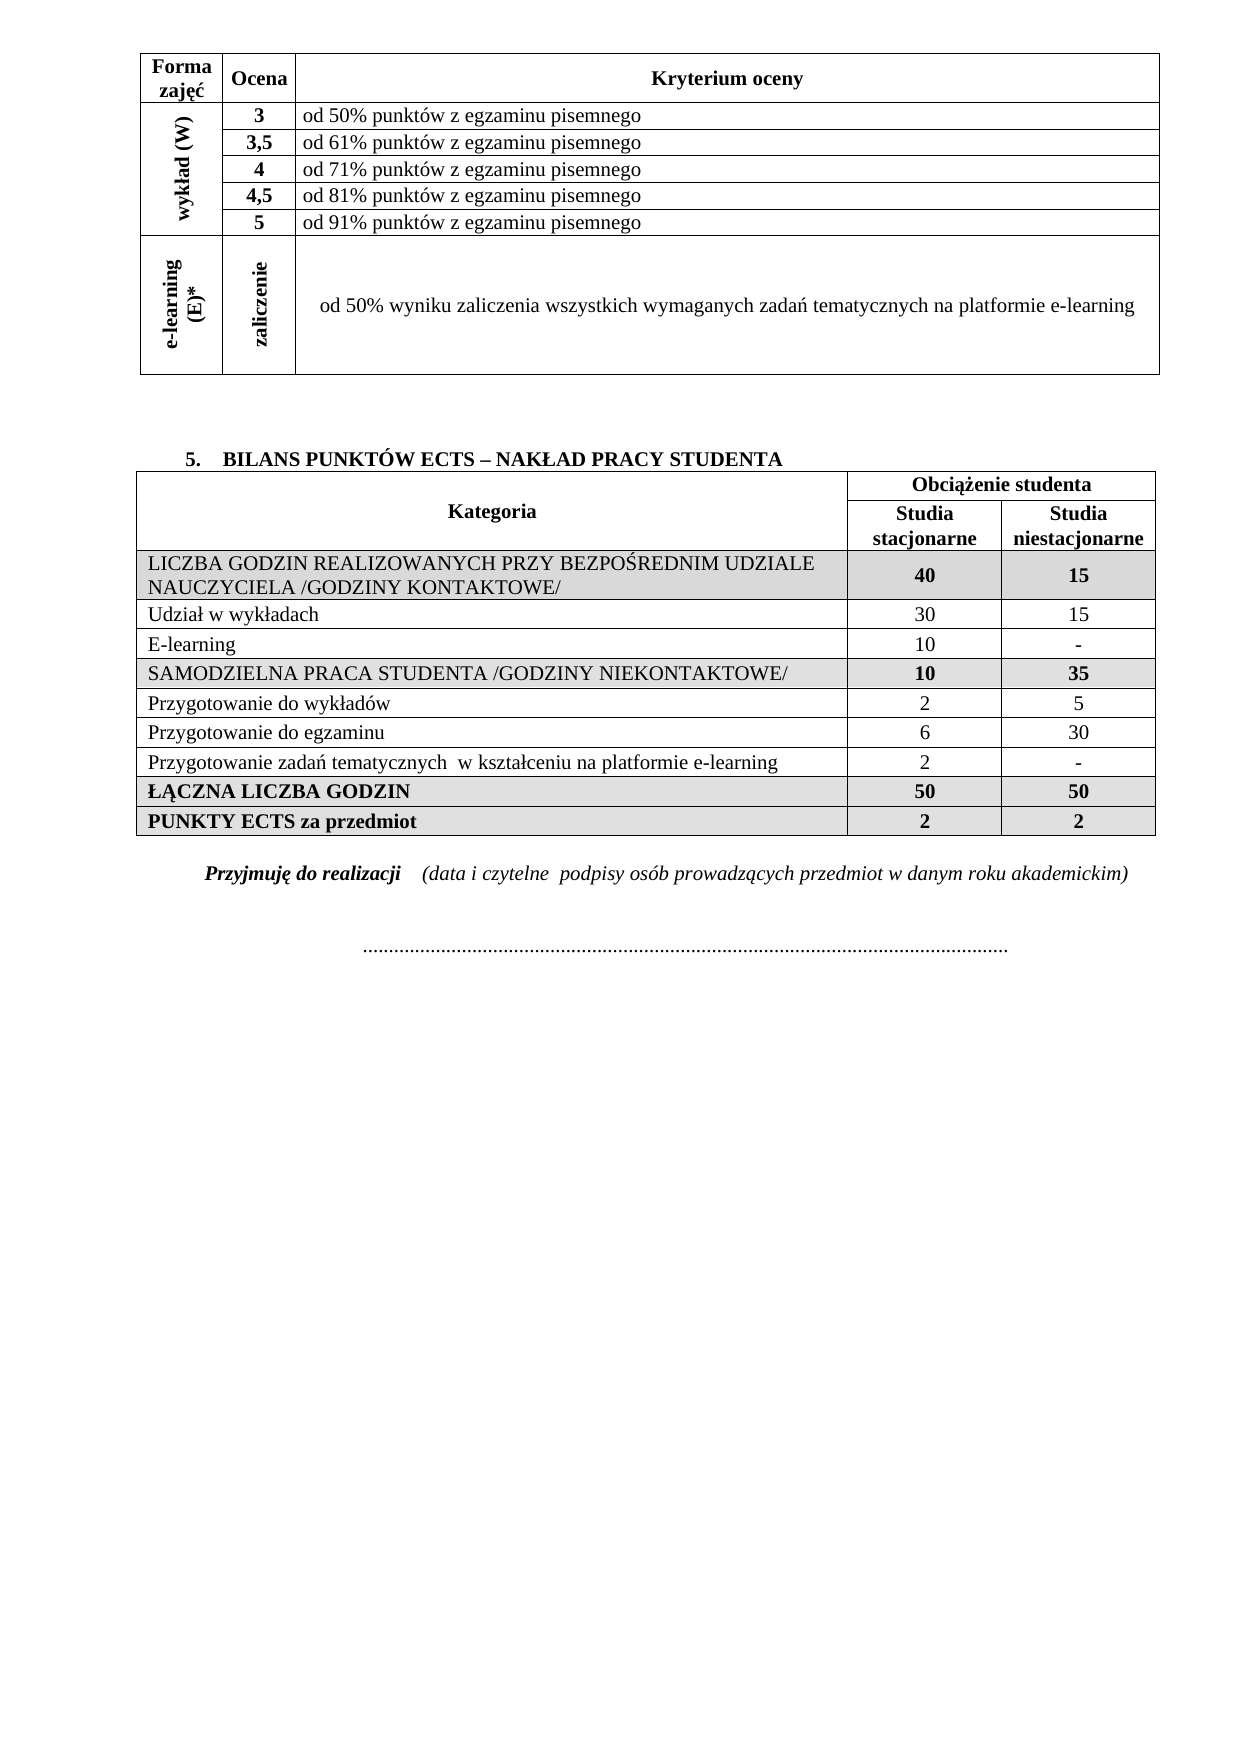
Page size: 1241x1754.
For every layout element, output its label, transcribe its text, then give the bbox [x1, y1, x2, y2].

table_cell 15 [1002, 551, 1155, 599]
table_cell Udział w wykładach [137, 600, 847, 628]
table_cell zaliczenie [223, 236, 295, 373]
table_cell 5 [223, 210, 295, 235]
table_cell 10 [848, 659, 1001, 687]
table_header Obciążenie studenta [848, 472, 1155, 500]
table_cell 3 [223, 103, 295, 129]
text ............................................................................................................................ [148, 933, 1185, 957]
table_cell 4 [223, 156, 295, 182]
table_cell od 50% punktów z egzaminu pisemnego [296, 103, 1159, 129]
table_cell 2 [848, 748, 1001, 776]
table_cell 2 [848, 689, 1001, 717]
table_cell 50 [1002, 777, 1155, 806]
table_cell - [1002, 748, 1155, 776]
table_cell 50 [848, 777, 1001, 806]
table_cell SAMODZIELNA PRACA STUDENTA /GODZINY NIEKONTAKTOWE/ [137, 659, 847, 687]
table_cell Ocena [223, 54, 295, 102]
table_cell 30 [1002, 718, 1155, 747]
table_cell LICZBA GODZIN REALIZOWANYCH PRZY BEZPOŚREDNIM UDZIALE NAUCZYCIELA /GODZINY KONTAKTOWE/ [137, 551, 847, 599]
table_cell od 61% punktów z egzaminu pisemnego [296, 130, 1159, 155]
table_cell - [1002, 629, 1155, 658]
table_cell od 91% punktów z egzaminu pisemnego [296, 210, 1159, 235]
table_cell Forma zajęć [141, 54, 222, 102]
table_cell 2 [848, 807, 1001, 835]
table_cell Studia stacjonarne [848, 501, 1001, 549]
table_cell Kryterium oceny [296, 54, 1159, 102]
table_cell 10 [848, 629, 1001, 658]
table_cell 40 [848, 551, 1001, 599]
table_cell e-learning (E)* [141, 236, 222, 373]
table_cell wykład (W) [141, 103, 222, 235]
table_cell 4,5 [223, 183, 295, 208]
table_cell 30 [848, 600, 1001, 628]
table_cell od 71% punktów z egzaminu pisemnego [296, 156, 1159, 182]
table_cell Przygotowanie do egzaminu [137, 718, 847, 747]
table_cell 2 [1002, 807, 1155, 835]
text Przyjmuję do realizacji (data i czytelne podpisy osób prowadzących przedmiot w danym roku akademickim) [148, 860, 1185, 884]
table_cell 15 [1002, 600, 1155, 628]
table_cell ŁĄCZNA LICZBA GODZIN [137, 777, 847, 806]
table_cell od 50% wyniku zaliczenia wszystkich wymaganych zadań tematycznych na platformie e-learning [296, 236, 1159, 373]
table_cell 35 [1002, 659, 1155, 687]
table_cell Studia niestacjonarne [1002, 501, 1155, 549]
table_cell 3,5 [223, 130, 295, 155]
table_header Kategoria [137, 472, 847, 549]
table_cell Przygotowanie zadań tematycznych w kształceniu na platformie e-learning [137, 748, 847, 776]
table_cell Przygotowanie do wykładów [137, 689, 847, 717]
table_cell PUNKTY ECTS za przedmiot [137, 807, 847, 835]
table_cell 6 [848, 718, 1001, 747]
list BILANS PUNKTÓW ECTS – NAKŁAD PRACY STUDENTA [185, 447, 1187, 471]
table_cell E-learning [137, 629, 847, 658]
table_cell od 81% punktów z egzaminu pisemnego [296, 183, 1159, 208]
table_cell 5 [1002, 689, 1155, 717]
